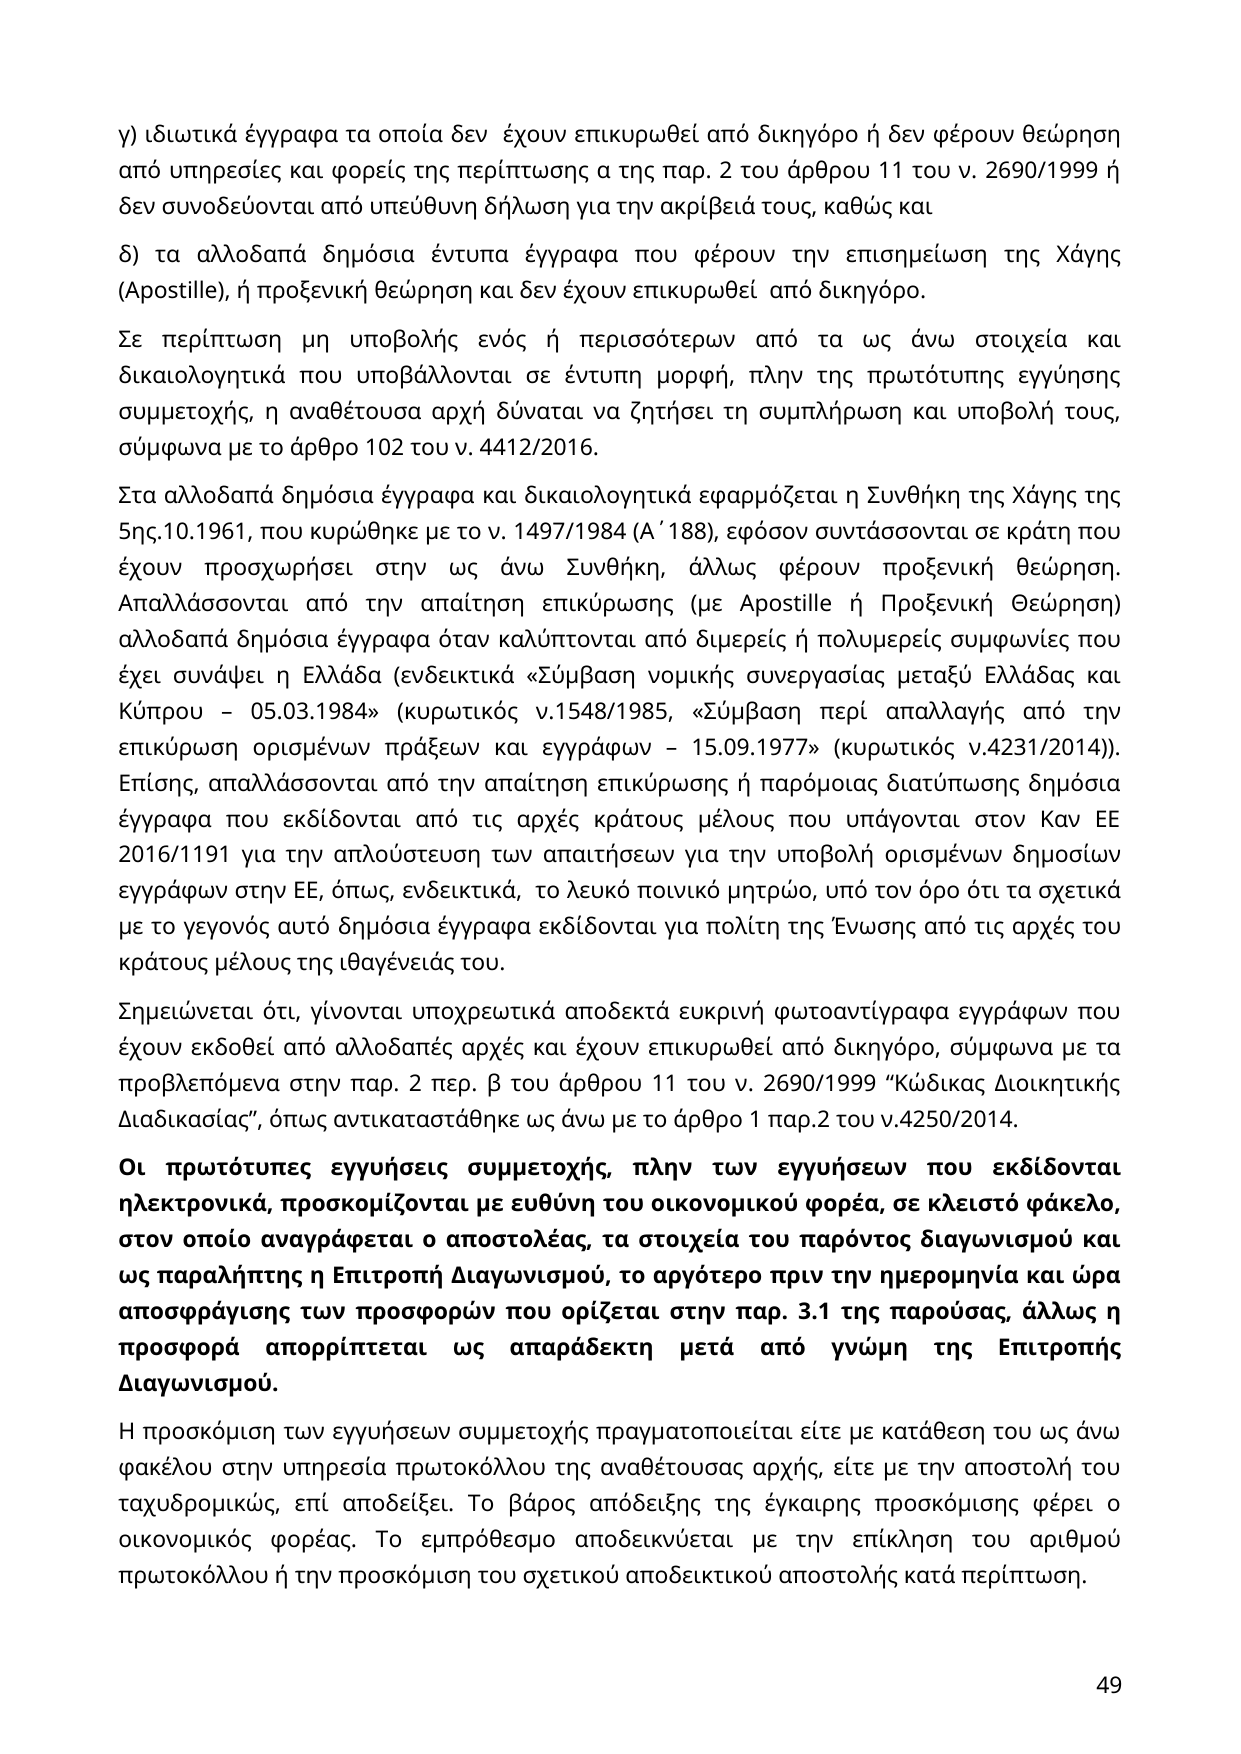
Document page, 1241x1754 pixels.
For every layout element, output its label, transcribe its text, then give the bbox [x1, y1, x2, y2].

text Οι πρωτότυπες εγγυήσεις συμμετοχής, πλην των εγγυήσεων που εκδίδονται ηλεκτρονικά, προσκομίζονται με ευθύνη του οικονομικού φορέα, σε κλειστό φάκελο, στον οποίο αναγράφεται ο αποστολέας, τα στοιχεία του παρόντος διαγωνισμού και ως παραλήπτης η Επιτροπή Διαγωνισμού, το αργότερο πριν την ημερομηνία και ώρα αποσφράγισης των προσφορών που ορίζεται στην παρ. 3.1 της παρούσας, άλλως η προσφορά απορρίπτεται ως απαράδεκτη μετά από γνώμη της Επιτροπής Διαγωνισμού. [118, 1151, 1122, 1398]
text Η προσκόμιση των εγγυήσεων συμμετοχής πραγματοποιείται είτε με κατάθεση του ως άνω φακέλου στην υπηρεσία πρωτοκόλλου της αναθέτουσας αρχής, είτε με την αποστολή του ταχυδρομικώς, επί αποδείξει. Το βάρος απόδειξης της έγκαιρης προσκόμισης φέρει ο οικονομικός φορέας. Το εμπρόθεσμο αποδεικνύεται με την επίκληση του αριθμού πρωτοκόλλου ή την προσκόμιση του σχετικού αποδεικτικού αποστολής κατά περίπτωση. [118, 1415, 1122, 1590]
text Σημειώνεται ότι, γίνονται υποχρεωτικά αποδεκτά ευκρινή φωτοαντίγραφα εγγράφων που έχουν εκδοθεί από αλλοδαπές αρχές και έχουν επικυρωθεί από δικηγόρο, σύμφωνα με τα προβλεπόμενα στην παρ. 2 περ. β του άρθρου 11 του ν. 2690/1999 “Κώδικας Διοικητικής Διαδικασίας”, όπως αντικαταστάθηκε ως άνω με το άρθρο 1 παρ.2 του ν.4250/2014. [118, 995, 1122, 1134]
text Σε περίπτωση μη υποβολής ενός ή περισσότερων από τα ως άνω στοιχεία και δικαιολογητικά που υποβάλλονται σε έντυπη μορφή, πλην της πρωτότυπης εγγύησης συμμετοχής, η αναθέτουσα αρχή δύναται να ζητήσει τη συμπλήρωση και υποβολή τους, σύμφωνα με το άρθρο 102 του ν. 4412/2016. [118, 323, 1122, 462]
text Στα αλλοδαπά δημόσια έγγραφα και δικαιολογητικά εφαρμόζεται η Συνθήκη της Χάγης της 5ης.10.1961, που κυρώθηκε με το ν. 1497/1984 (Α΄188), εφόσον συντάσσονται σε κράτη που έχουν προσχωρήσει στην ως άνω Συνθήκη, άλλως φέρουν προξενική θεώρηση. Απαλλάσσονται από την απαίτηση επικύρωσης (με Apostille ή Προξενική Θεώρηση) αλλοδαπά δημόσια έγγραφα όταν καλύπτονται από διμερείς ή πολυμερείς συμφωνίες που έχει συνάψει η Ελλάδα (ενδεικτικά «Σύμβαση νομικής συνεργασίας μεταξύ Ελλάδας και Κύπρου – 05.03.1984» (κυρωτικός ν.1548/1985, «Σύμβαση περί απαλλαγής από την επικύρωση ορισμένων πράξεων και εγγράφων – 15.09.1977» (κυρωτικός ν.4231/2014)). Επίσης, απαλλάσσονται από την απαίτηση επικύρωσης ή παρόμοιας διατύπωσης δημόσια έγγραφα που εκδίδονται από τις αρχές κράτους μέλους που υπάγονται στον Καν ΕΕ 2016/1191 για την απλούστευση των απαιτήσεων για την υποβολή ορισμένων δημοσίων εγγράφων στην ΕΕ, όπως, ενδεικτικά, το λευκό ποινικό μητρώο, υπό τον όρο ότι τα σχετικά με το γεγονός αυτό δημόσια έγγραφα εκδίδονται για πολίτη της Ένωσης από τις αρχές του κράτους μέλους της ιθαγένειάς του. [118, 479, 1122, 977]
text δ) τα αλλοδαπά δημόσια έντυπα έγγραφα που φέρουν την επισημείωση της Χάγης (Apostille), ή προξενική θεώρηση και δεν έχουν επικυρωθεί από δικηγόρο. [118, 238, 1122, 306]
text γ) ιδιωτικά έγγραφα τα οποία δεν έχουν επικυρωθεί από δικηγόρο ή δεν φέρουν θεώρηση από υπηρεσίες και φορείς της περίπτωσης α της παρ. 2 του άρθρου 11 του ν. 2690/1999 ή δεν συνοδεύονται από υπεύθυνη δήλωση για την ακρίβειά τους, καθώς και [118, 118, 1122, 221]
